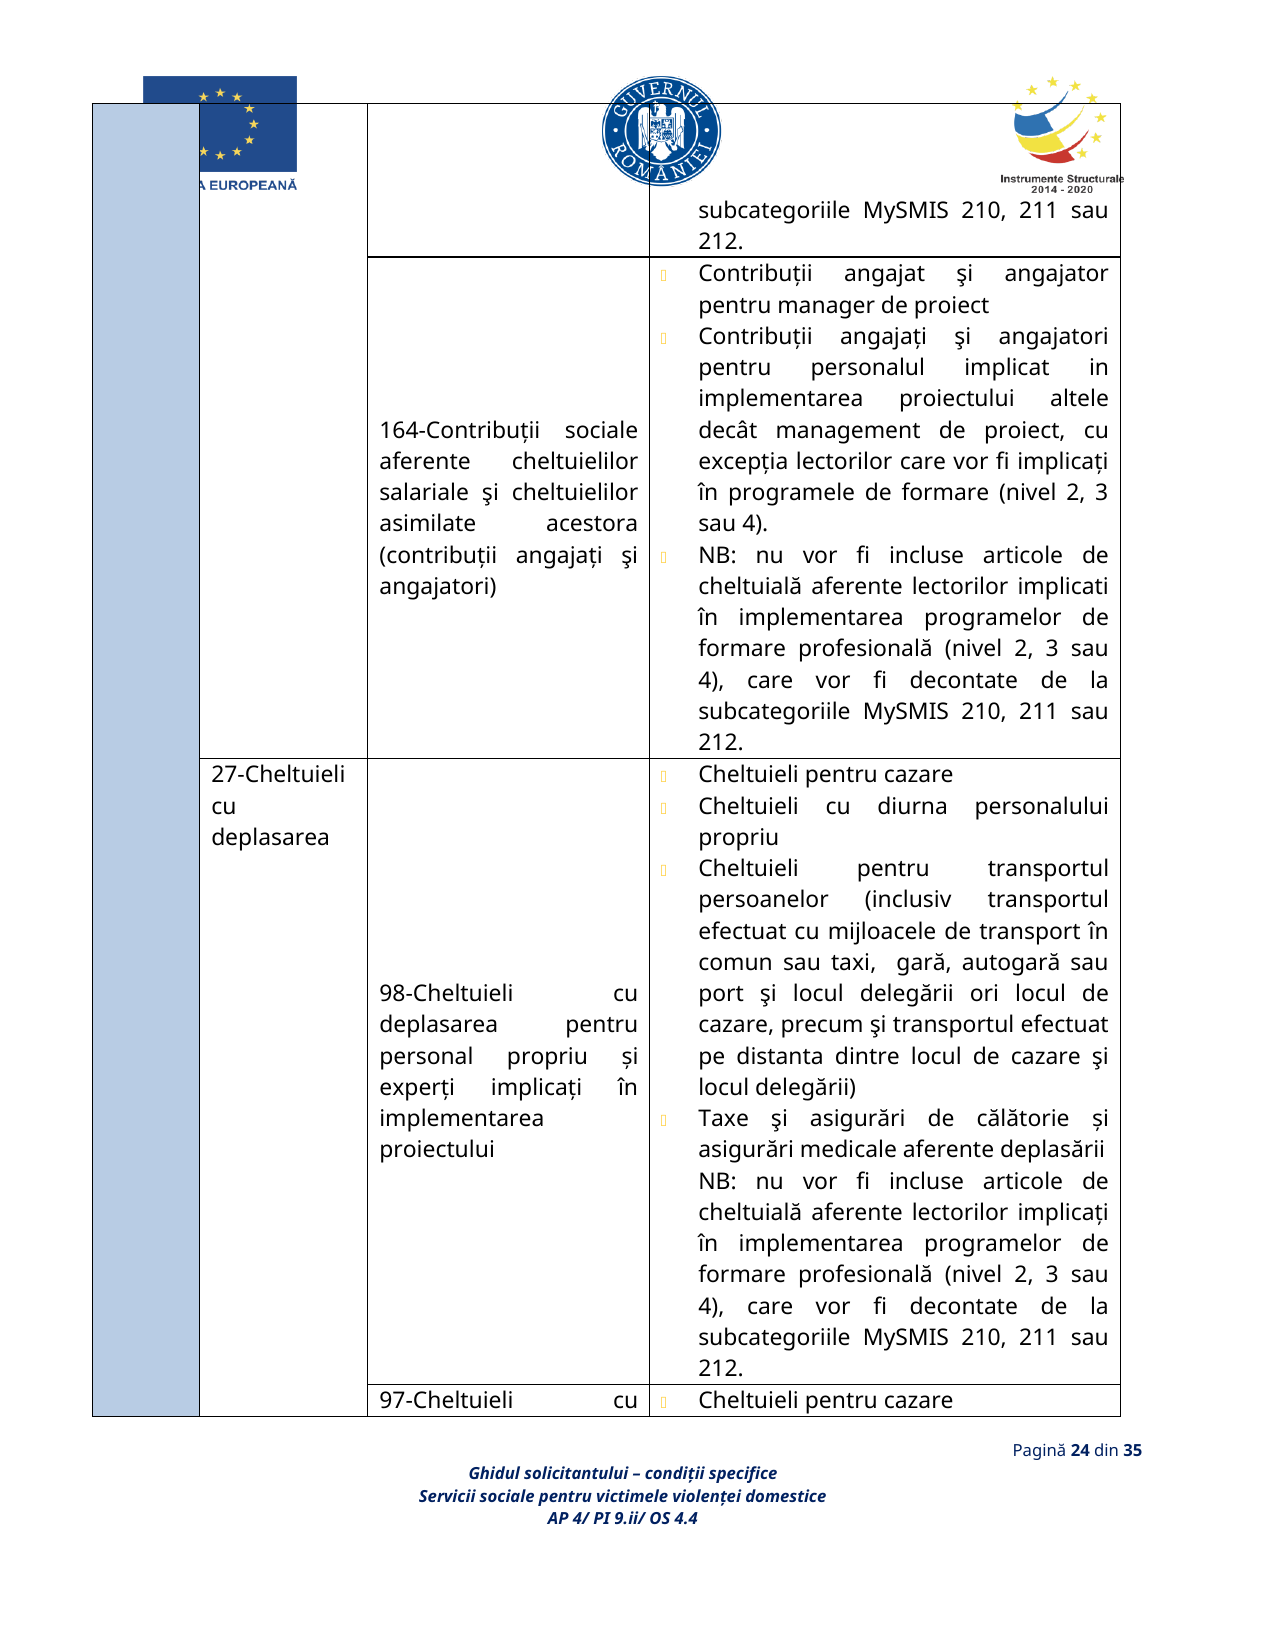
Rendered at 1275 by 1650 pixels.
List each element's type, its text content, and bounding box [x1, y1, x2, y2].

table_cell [368, 1385, 649, 1416]
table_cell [650, 1385, 1120, 1416]
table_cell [650, 104, 1120, 256]
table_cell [200, 104, 367, 757]
table_cell 27-Cheltuieli cu deplasarea [200, 759, 367, 1416]
table_cell 98-Cheltuieli cu deplasarea pentru personal propriu și experți implicați în implementarea proiectului [368, 759, 649, 1383]
picture [1001, 76, 1124, 193]
picture [143, 76, 297, 103]
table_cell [368, 104, 649, 256]
table_cell 164-Contribuții sociale aferente cheltuielilor salariale şi cheltuielilor asimilate acestora (contribuții angajați şi angajatori) [368, 258, 649, 757]
picture [600, 74, 722, 103]
table_cell Contribuții angajat şi angajator pentru manager de proiect Contribuții angajați şi angajatori pentru personalul implicat in implementarea proiectului altele decât management de proiect, cu excepția lectorilor care vor fi implicați în programele de formare (nivel 2, 3 sau 4). NB: nu vor fi incluse articole de cheltuială aferente lectorilor implicati în implementarea programelor de formare profesională (nivel 2, 3 sau 4), care vor fi decontate de la subcategoriile MySMIS 210, 211 sau 212. [650, 258, 1120, 757]
table_cell Cheltuieli pentru cazare Cheltuieli cu diurna personalului propriu Cheltuieli pentru transportul persoanelor (inclusiv transportul efectuat cu mijloacele de transport în comun sau taxi, gară, autogară sau port şi locul delegării ori locul de cazare, precum şi transportul efectuat pe distanta dintre locul de cazare şi locul delegării) Taxe şi asigurări de călătorie și asigurări medicale aferente deplasării NB: nu vor fi incluse articole de cheltuială aferente lectorilor implicați în implementarea programelor de formare profesională (nivel 2, 3 sau 4), care vor fi decontate de la subcategoriile MySMIS 210, 211 sau 212. [650, 759, 1120, 1383]
